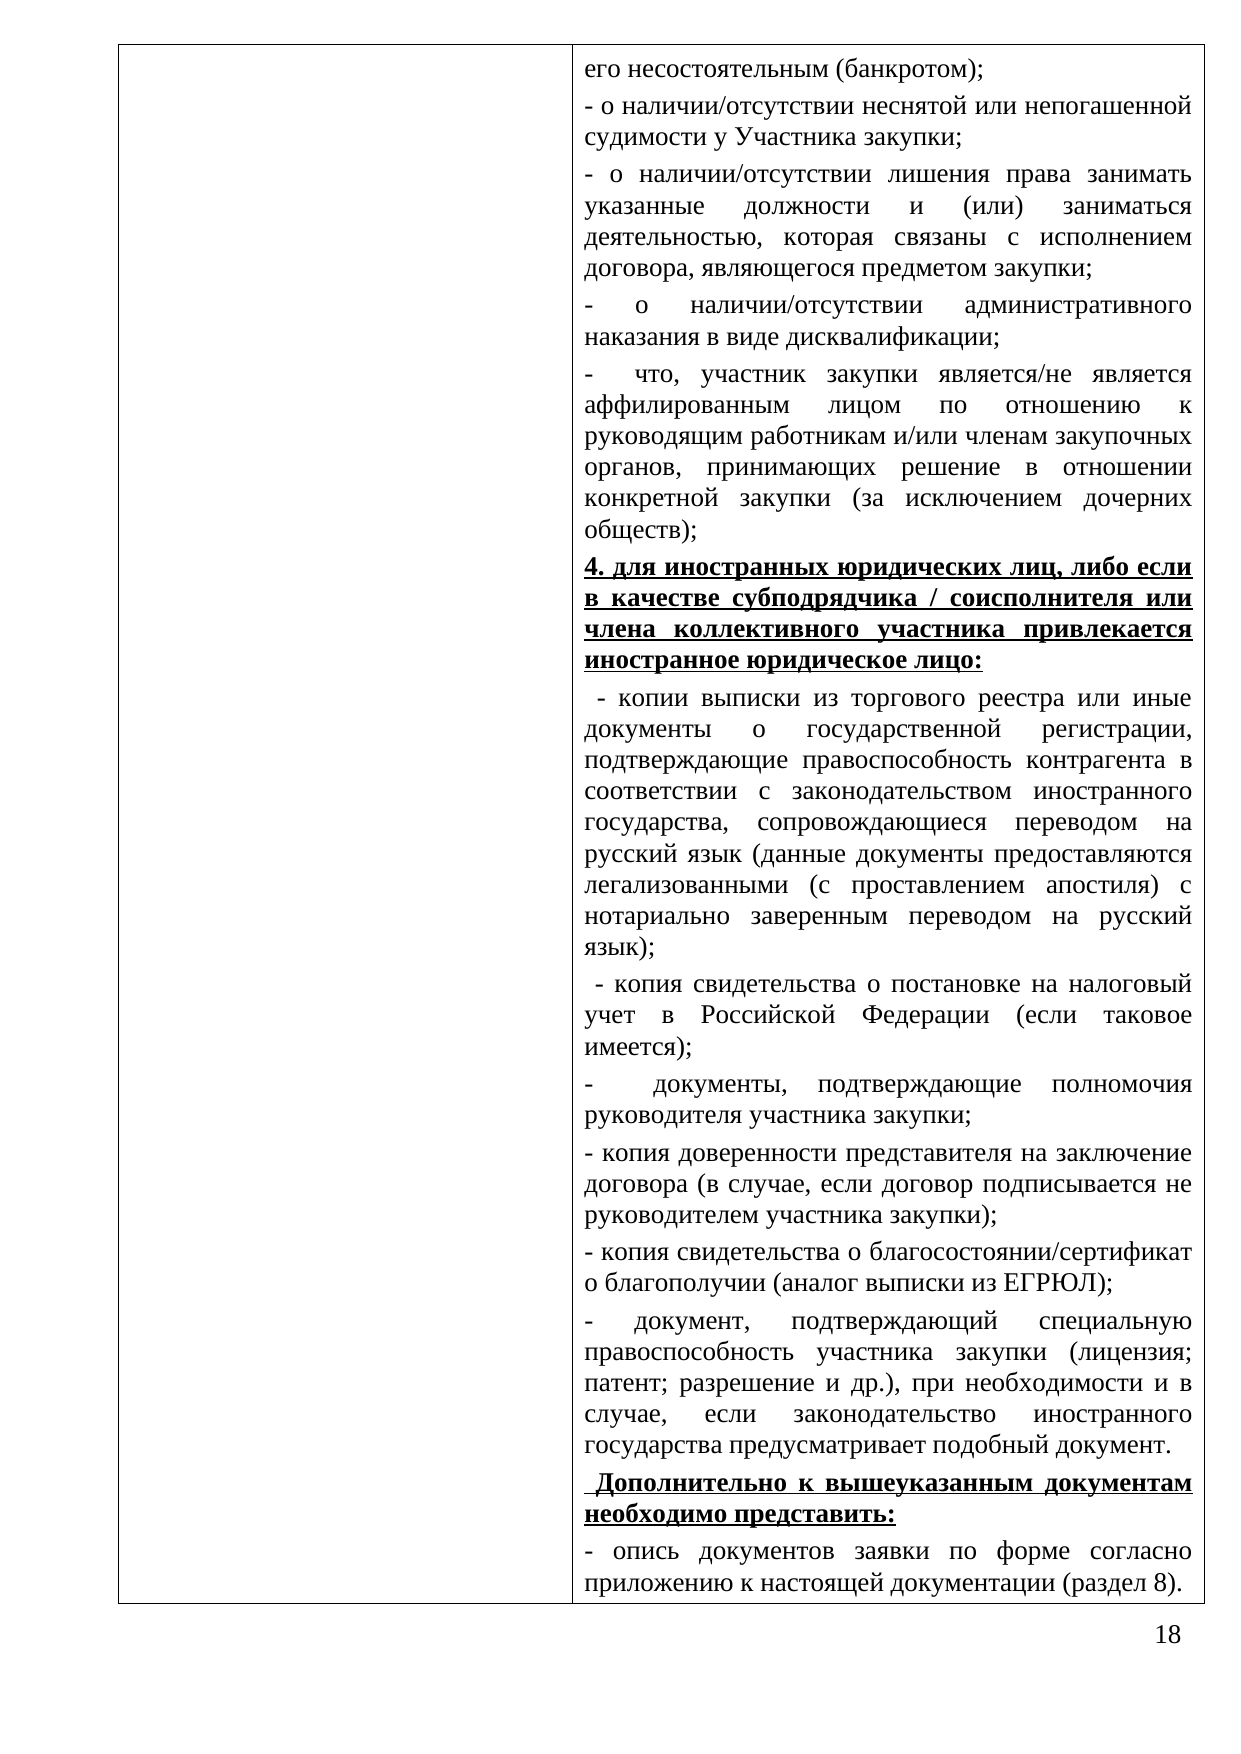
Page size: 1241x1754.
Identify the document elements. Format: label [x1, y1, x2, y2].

table_header [573, 45, 1204, 1603]
table_header [119, 45, 572, 1603]
